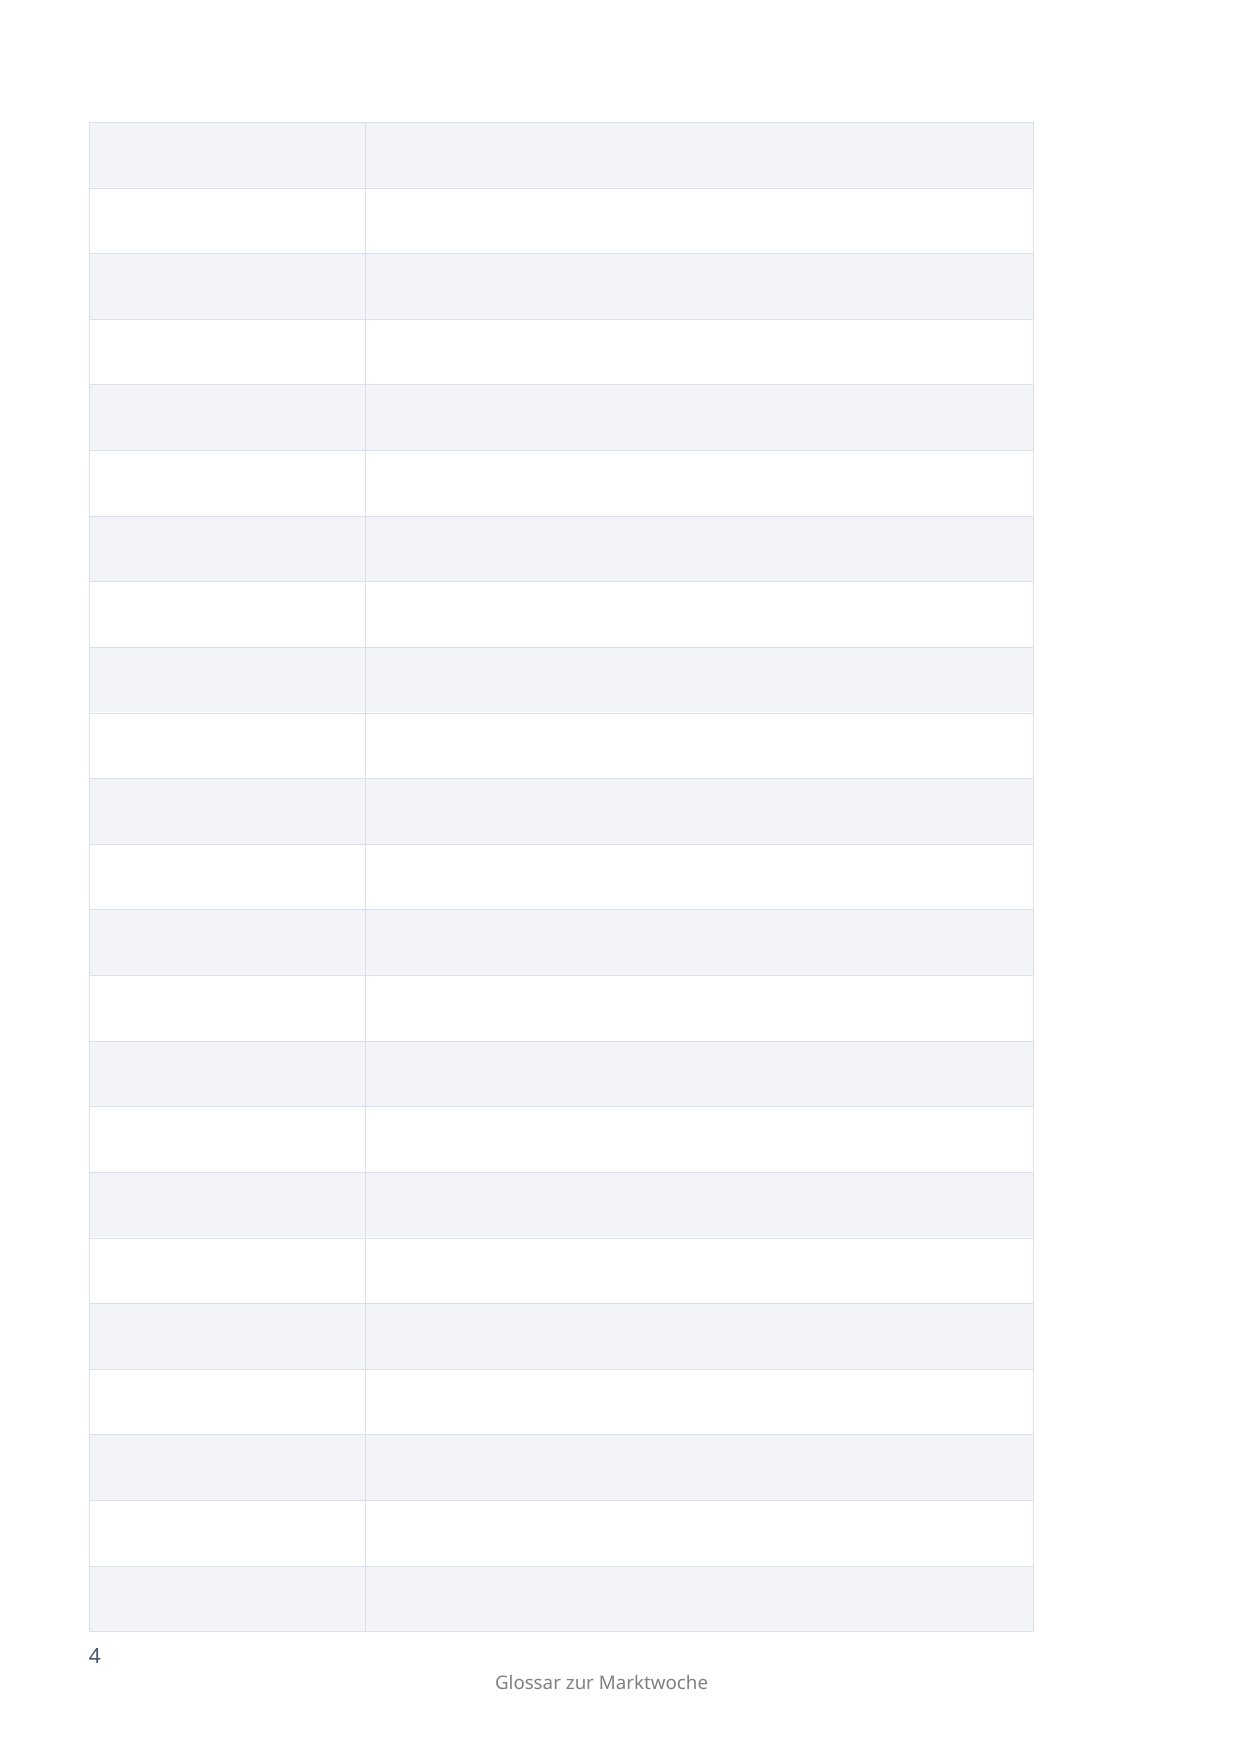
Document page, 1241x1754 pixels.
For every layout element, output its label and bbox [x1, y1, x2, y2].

table_cell [90, 976, 365, 1041]
table_cell [90, 320, 365, 384]
table_cell [366, 320, 1033, 384]
table_cell [366, 1304, 1033, 1369]
table_cell [90, 845, 365, 909]
table_cell [90, 1173, 365, 1237]
table_cell [90, 1107, 365, 1172]
table_cell [90, 1435, 365, 1500]
table_cell [90, 451, 365, 516]
table_cell [366, 976, 1033, 1041]
table_cell [366, 254, 1033, 319]
table_cell [90, 385, 365, 450]
table_cell [366, 845, 1033, 909]
table_cell [366, 385, 1033, 450]
table_cell [90, 1042, 365, 1106]
table_cell [366, 648, 1033, 712]
table_cell [366, 1173, 1033, 1237]
table_cell [366, 1567, 1033, 1631]
table_cell [366, 910, 1033, 975]
table_cell [90, 1501, 365, 1566]
table_cell [90, 254, 365, 319]
table_cell [366, 1435, 1033, 1500]
table_cell [90, 123, 365, 187]
table_cell [90, 910, 365, 975]
table_cell [90, 1567, 365, 1631]
table_cell [366, 1107, 1033, 1172]
table_cell [366, 779, 1033, 844]
table_cell [90, 1304, 365, 1369]
table_cell [366, 123, 1033, 187]
table_cell [366, 1042, 1033, 1106]
table_cell [366, 451, 1033, 516]
table_cell [90, 582, 365, 647]
table_cell [366, 517, 1033, 581]
table_cell [366, 714, 1033, 778]
table_cell [90, 779, 365, 844]
table_cell [90, 1370, 365, 1434]
table_cell [366, 582, 1033, 647]
table_cell [90, 714, 365, 778]
table_cell [90, 517, 365, 581]
table_cell [90, 189, 365, 253]
table_cell [366, 1239, 1033, 1303]
table_cell [90, 1239, 365, 1303]
table_cell [366, 189, 1033, 253]
table_cell [366, 1501, 1033, 1566]
table_cell [90, 648, 365, 712]
table_cell [366, 1370, 1033, 1434]
